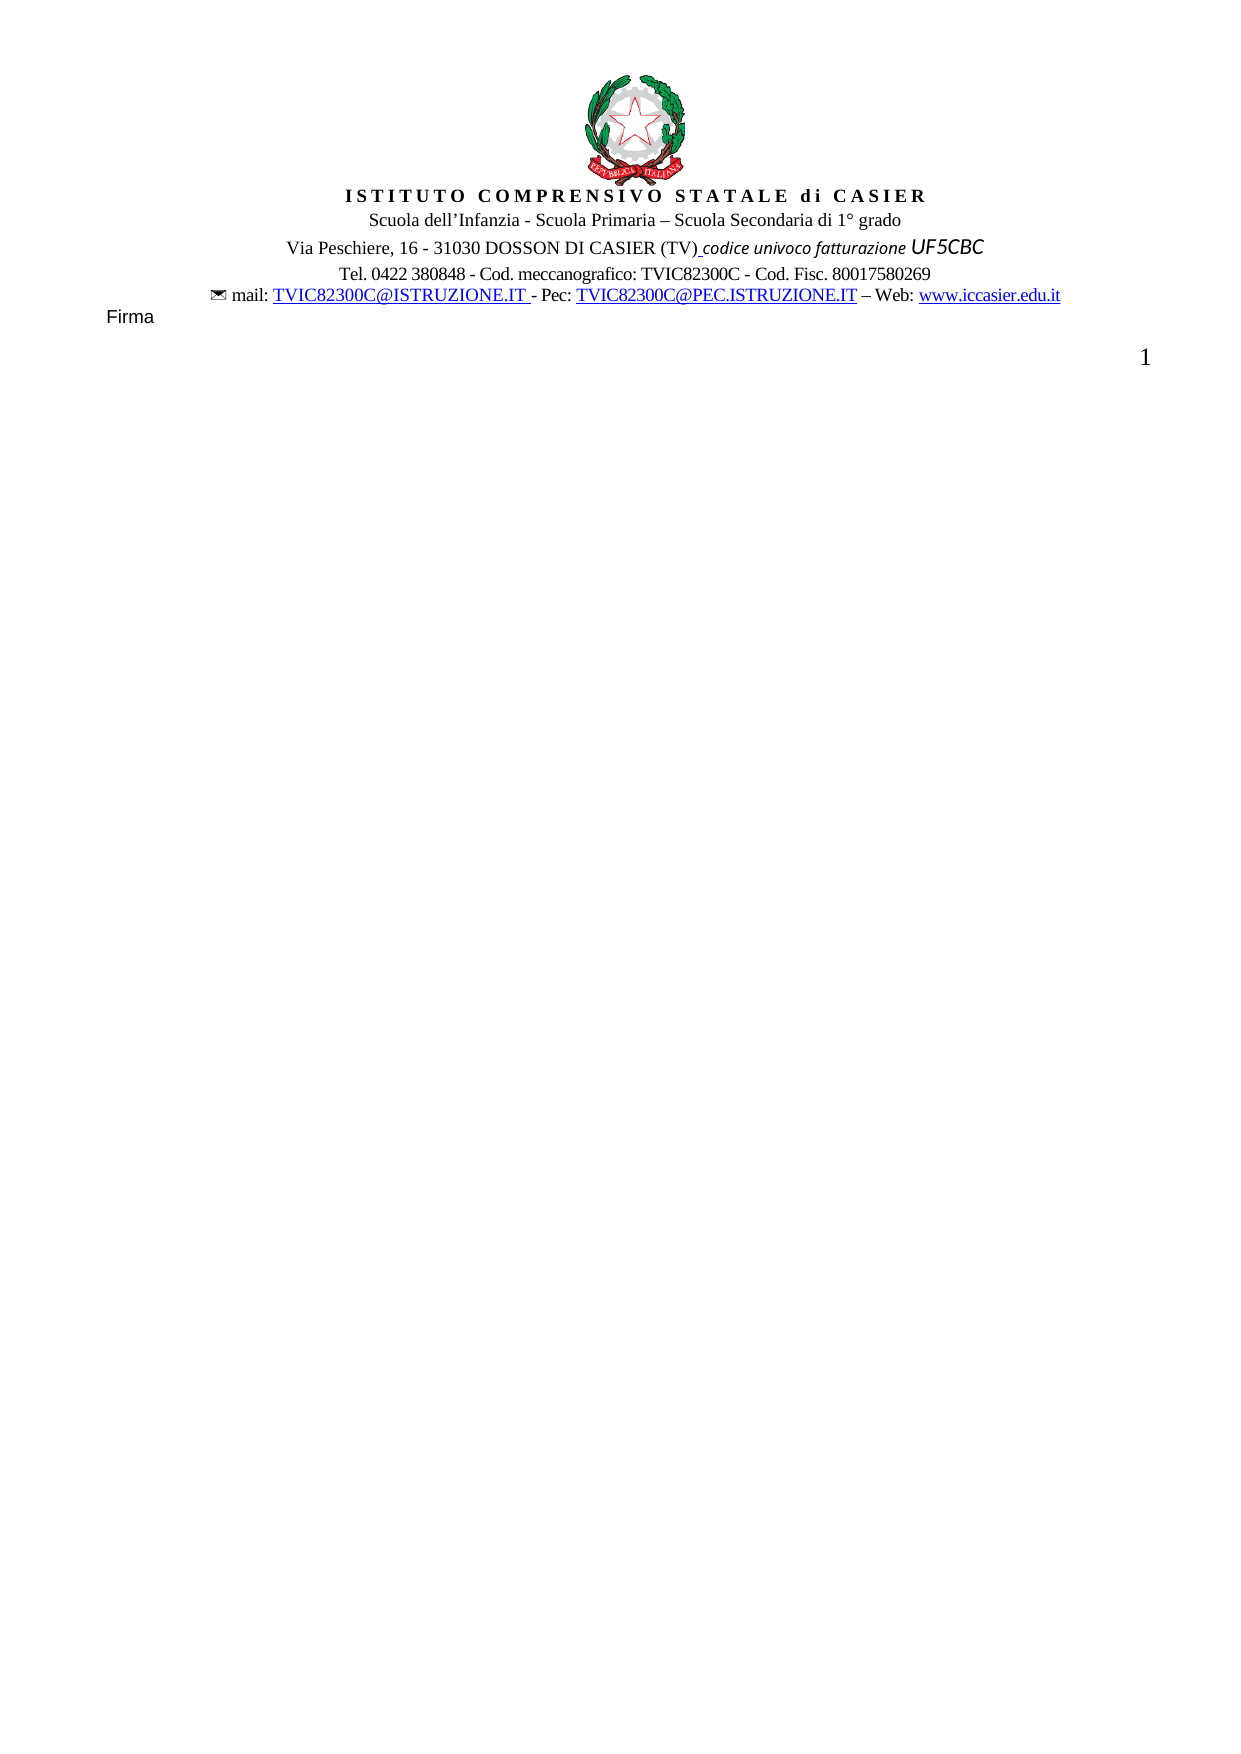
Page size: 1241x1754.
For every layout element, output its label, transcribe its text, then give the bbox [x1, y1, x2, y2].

text Firma [106, 306, 1164, 327]
text 1 [106, 342, 1151, 371]
